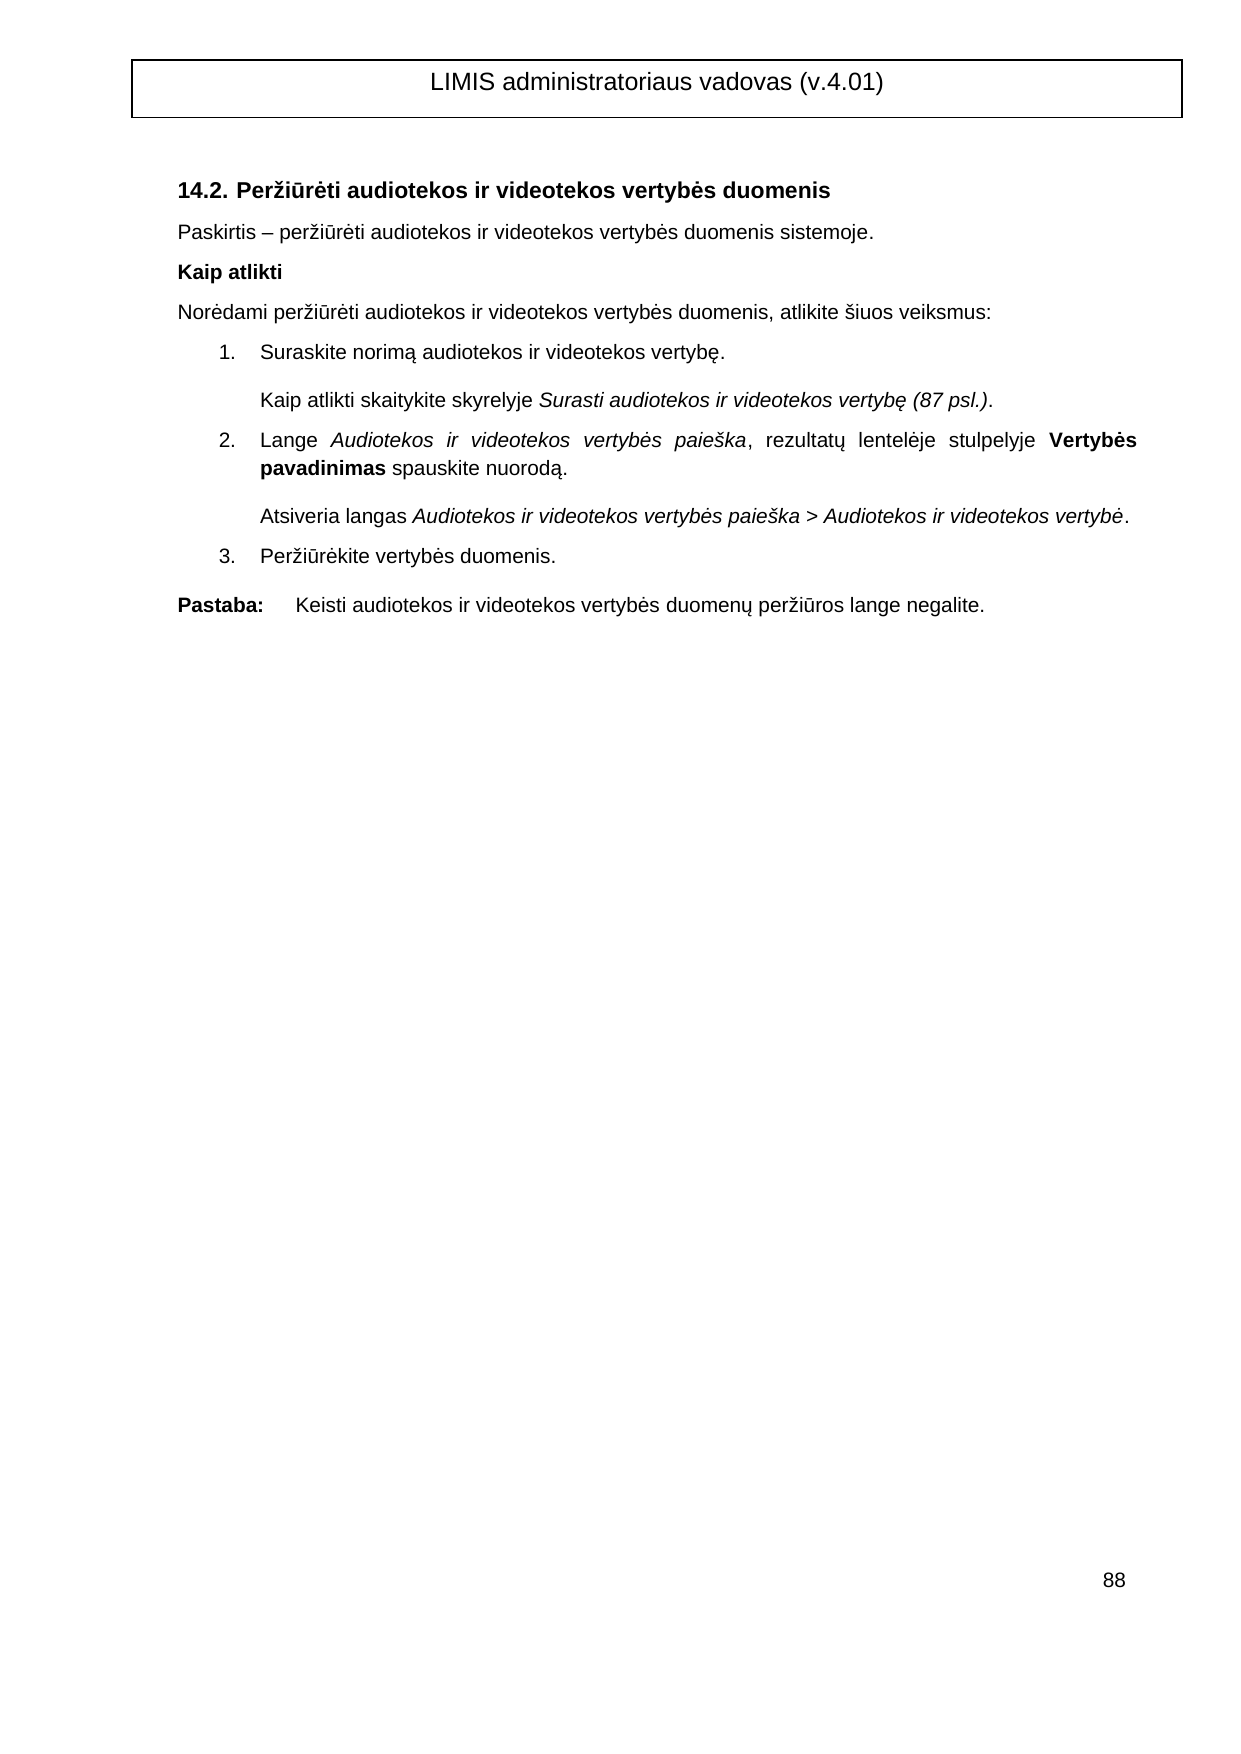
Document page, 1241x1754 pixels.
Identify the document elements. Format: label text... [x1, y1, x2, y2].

list Suraskite norimą audiotekos ir videotekos vertybę. [218, 340, 1137, 364]
text Lange Audiotekos ir videotekos vertybės paieška, rezultatų lentelėje stulpelyje Vertybės pavadinimas spauskite nuorodą. [218, 428, 1137, 480]
text Kaip atlikti skaitykite skyrelyje Surasti audiotekos ir videotekos vertybę (67 psl.). [260, 388, 1137, 412]
text Norėdami peržiūrėti audiotekos ir videotekos vertybės duomenis, atlikite šiuos veiksmus: [177, 300, 1137, 324]
text Atsiveria langas Audiotekos ir videotekos vertybės paieška > Audiotekos ir videotekos vertybė. [260, 504, 1137, 528]
subtitle Kaip atlikti [177, 260, 1137, 284]
subtitle Peržiūrėti audiotekos ir videotekos vertybės duomenis [177, 177, 1137, 203]
text Keisti audiotekos ir videotekos vertybės duomenų peržiūros lange negalite. [177, 592, 1137, 616]
text Paskirtis – peržiūrėti audiotekos ir videotekos vertybės duomenis sistemoje. [177, 220, 1137, 244]
text Peržiūrėkite vertybės duomenis. [218, 544, 1137, 568]
